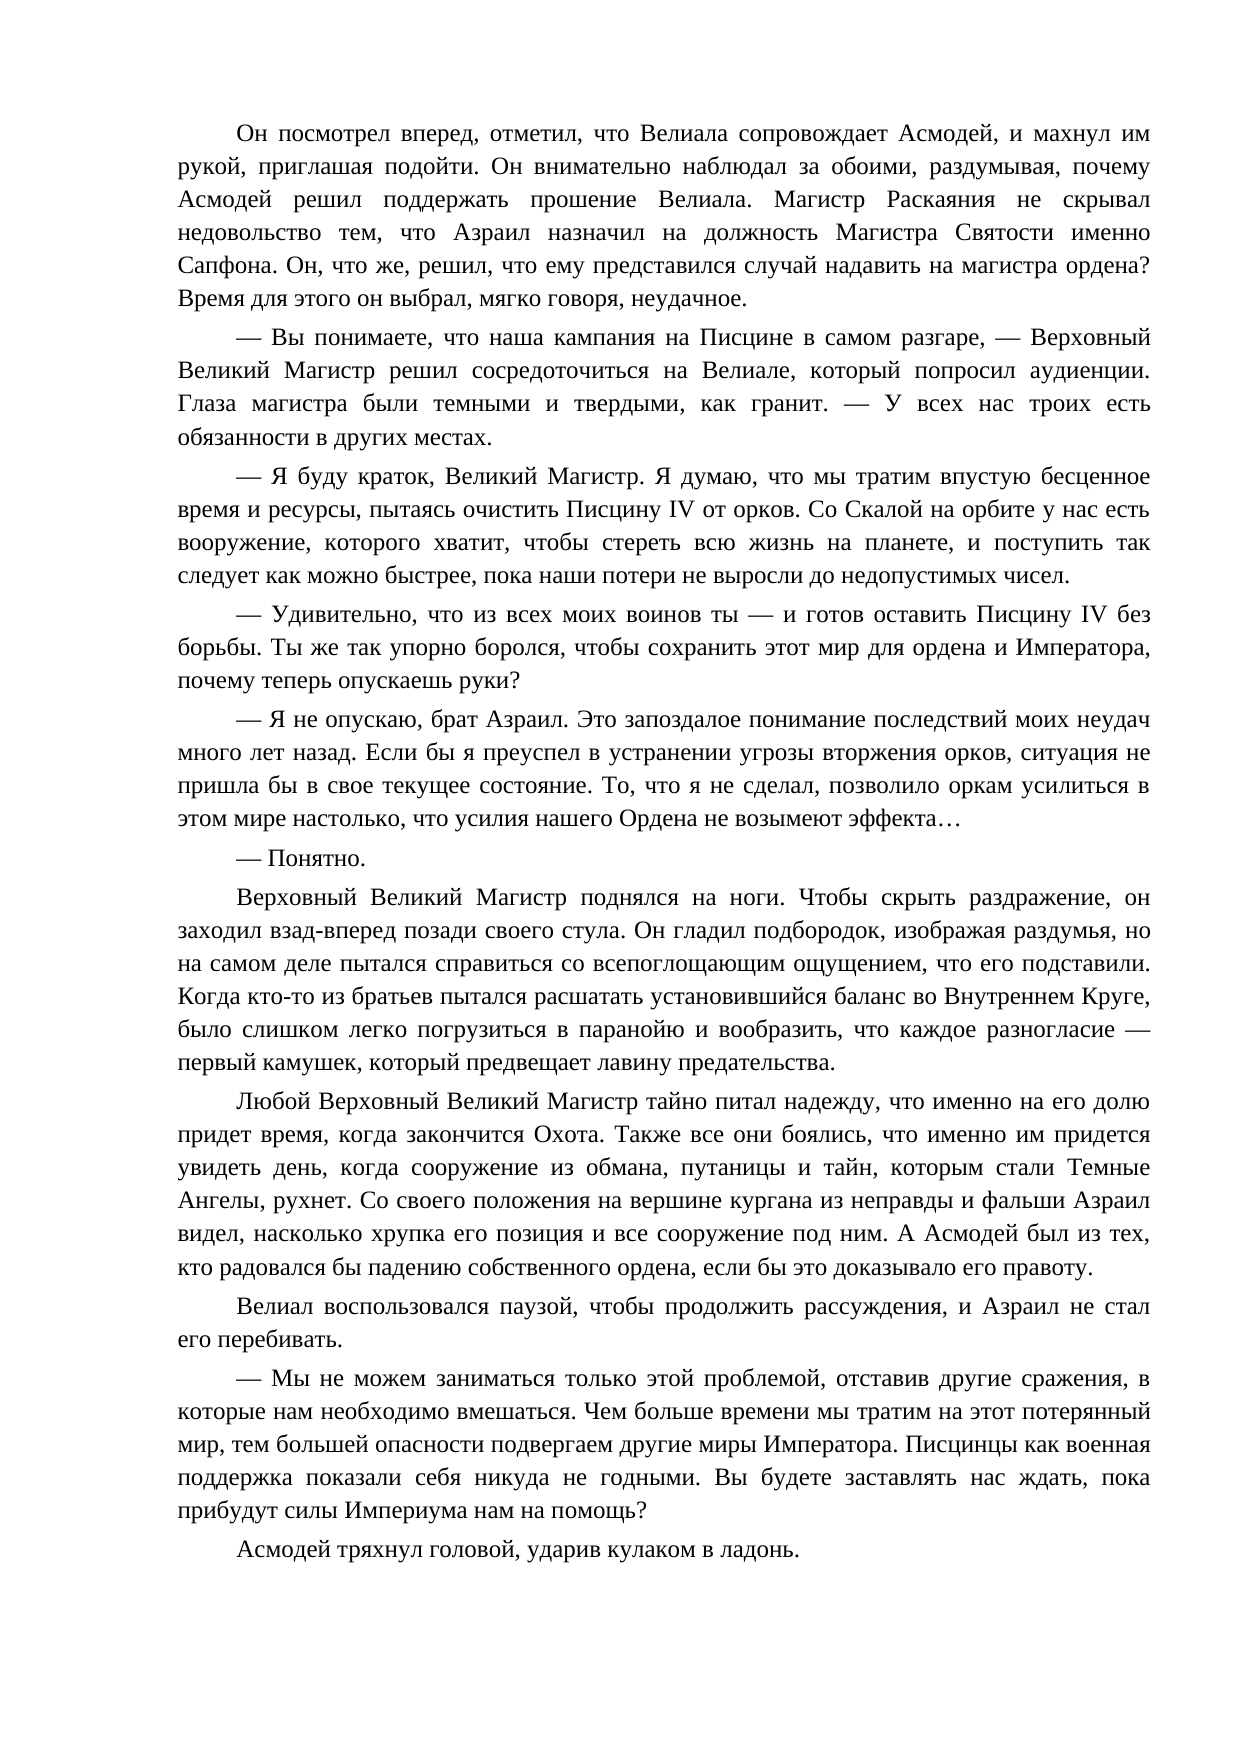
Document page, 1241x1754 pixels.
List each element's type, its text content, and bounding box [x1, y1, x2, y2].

text Верховный Великий Магистр поднялся на ноги. Чтобы скрыть раздражение, он заходил взад-вперед позади своего стула. Он гладил подбородок, изображая раздумья, но на самом деле пытался справиться со всепоглощающим ощущением, что его подставили. Когда кто-то из братьев пытался расшатать установившийся баланс во Внутреннем Круге, было слишком легко погрузиться в паранойю и вообразить, что каждое разногласие — первый камушек, который предвещает лавину предательства. [177, 882, 1152, 1076]
text Любой Верховный Великий Магистр тайно питал надежду, что именно на его долю придет время, когда закончится Охота. Также все они боялись, что именно им придется увидеть день, когда сооружение из обмана, путаницы и тайн, которым стали Темные Ангелы, рухнет. Со своего положения на вершине кургана из неправды и фальши Азраил видел, насколько хрупка его позиция и все сооружение под ним. А Асмодей был из тех, кто радовался бы падению собственного ордена, если бы это доказывало его правоту. [177, 1086, 1152, 1280]
text Он посмотрел вперед, отметил, что Велиала сопровождает Асмодей, и махнул им рукой, приглашая подойти. Он внимательно наблюдал за обоими, раздумывая, почему Асмодей решил поддержать прошение Велиала. Магистр Раскаяния не скрывал недовольство тем, что Азраил назначил на должность Магистра Святости именно Сапфона. Он, что же, решил, что ему представился случай надавить на магистра ордена? Время для этого он выбрал, мягко говоря, неудачное. [177, 118, 1152, 312]
text Асмодей тряхнул головой, ударив кулаком в ладонь. [177, 1534, 1152, 1563]
text Велиал воспользовался паузой, чтобы продолжить рассуждения, и Азраил не стал его перебивать. [177, 1291, 1152, 1353]
text — Мы не можем заниматься только этой проблемой, отставив другие сражения, в которые нам необходимо вмешаться. Чем больше времени мы тратим на этот потерянный мир, тем большей опасности подвергаем другие миры Императора. Писцинцы как военная поддержка показали себя никуда не годными. Вы будете заставлять нас ждать, пока прибудут силы Империума нам на помощь? [177, 1363, 1152, 1524]
text — Вы понимаете, что наша кампания на Писцине в самом разгаре, — Верховный Великий Магистр решил сосредоточиться на Велиале, который попросил аудиенции. Глаза магистра были темными и твердыми, как гранит. — У всех нас троих есть обязанности в других местах. [177, 322, 1152, 450]
text — Удивительно, что из всех моих воинов ты — и готов оставить Писцину IV без борьбы. Ты же так упорно боролся, чтобы сохранить этот мир для ордена и Императора, почему теперь опускаешь руки? [177, 599, 1152, 694]
text — Понятно. [177, 843, 1152, 872]
text — Я не опускаю, брат Азраил. Это запоздалое понимание последствий моих неудач много лет назад. Если бы я преуспел в устранении угрозы вторжения орков, ситуация не пришла бы в свое текущее состояние. То, что я не сделал, позволило оркам усилиться в этом мире настолько, что усилия нашего Ордена не возымеют эффекта… [177, 704, 1152, 832]
text — Я буду краток, Великий Магистр. Я думаю, что мы тратим впустую бесценное время и ресурсы, пытаясь очистить Писцину IV от орков. Со Скалой на орбите у нас есть вооружение, которого хватит, чтобы стереть всю жизнь на планете, и поступить так следует как можно быстрее, пока наши потери не выросли до недопустимых чисел. [177, 461, 1152, 589]
